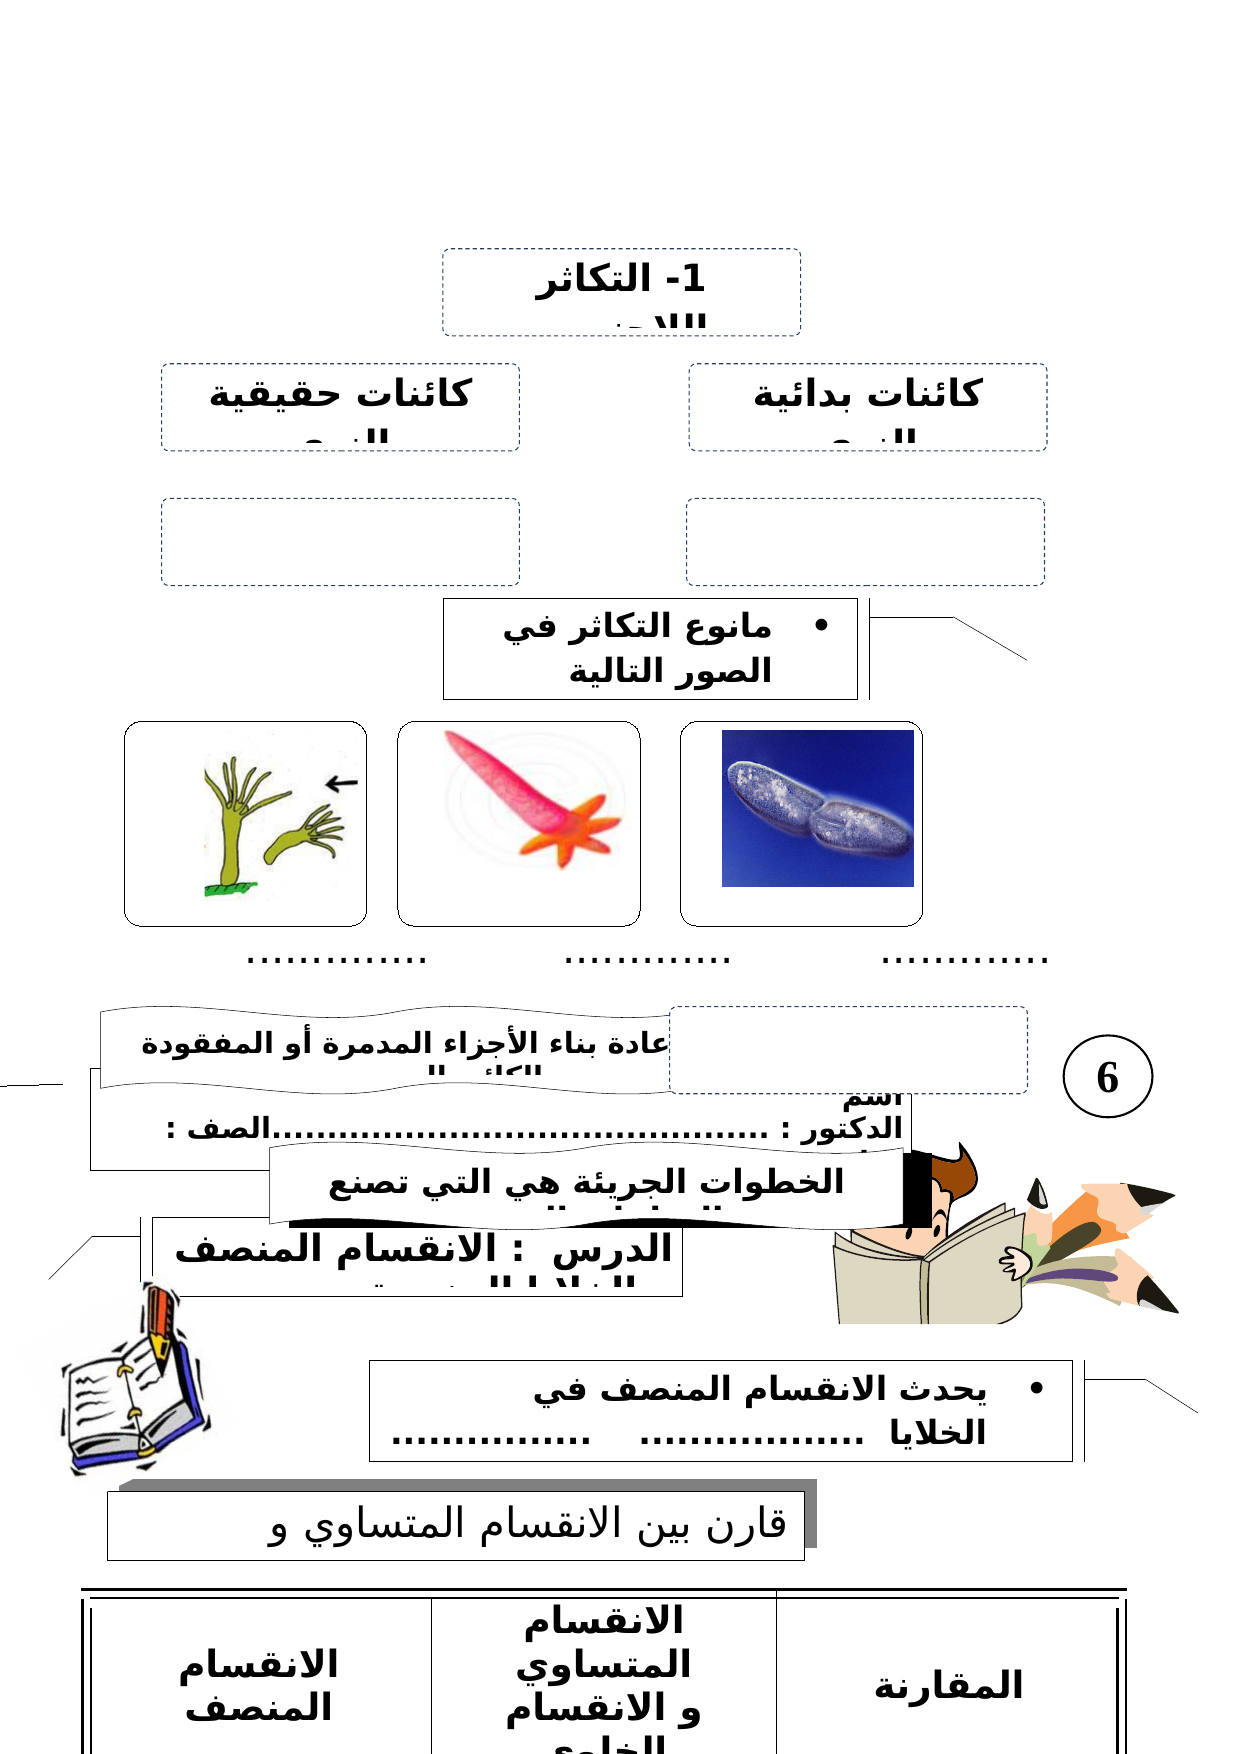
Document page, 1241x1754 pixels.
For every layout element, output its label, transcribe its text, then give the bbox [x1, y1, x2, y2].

text ............. ............. .............. [187, 924, 1053, 973]
picture [722, 730, 914, 887]
picture [11, 1271, 242, 1501]
picture [204, 730, 358, 901]
picture [443, 730, 632, 871]
